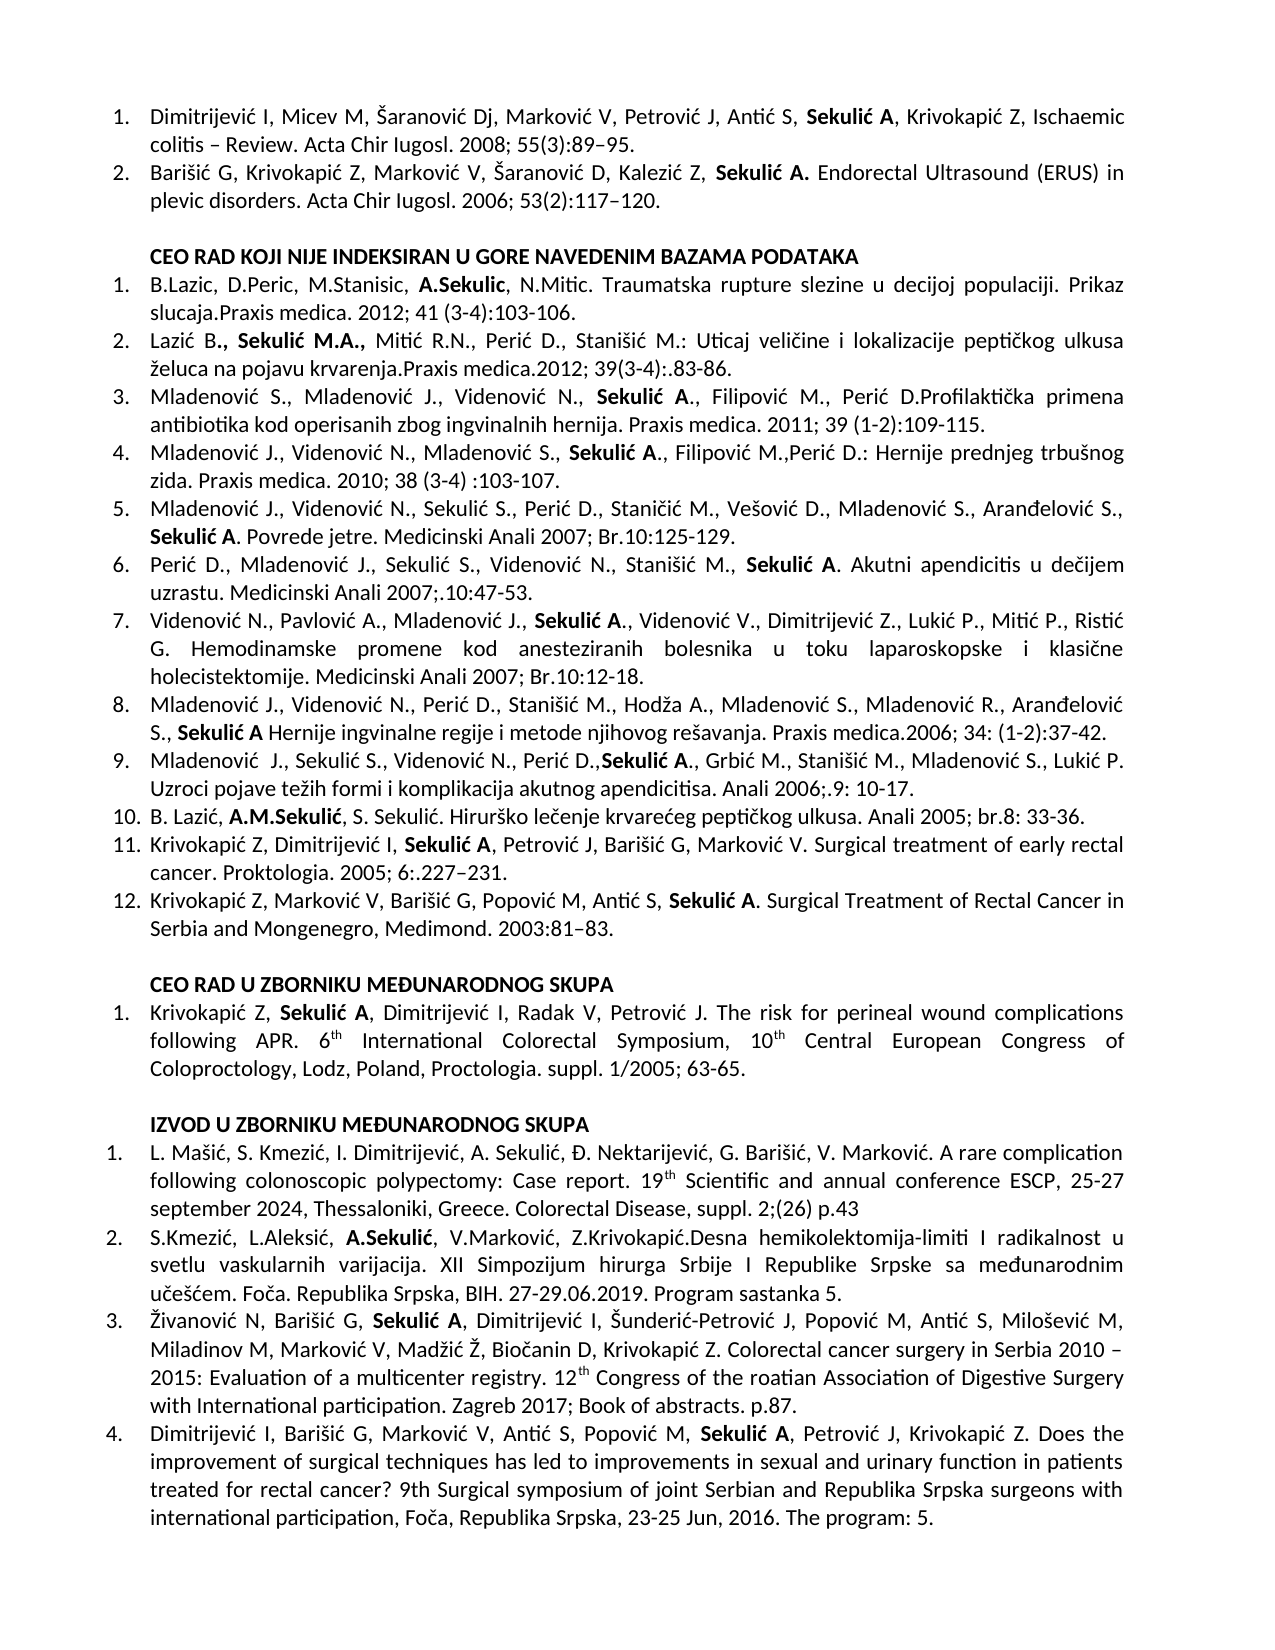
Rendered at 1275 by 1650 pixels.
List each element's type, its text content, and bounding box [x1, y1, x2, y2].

list Krivokapić Z, Sekulić A, Dimitrijević I, Radak V, Petrović J. The risk for perineal wound complications following APR. 6th International Colorectal Symposium, 10th Central European Congress of Coloproctology, Lodz, Poland, Proctologia. suppl. 1/2005; 63-65. [112, 998, 1125, 1082]
list Perić D., Mladenović J., Sekulić S., Videnović N., Stanišić M., Sekulić A. Akutni apendicitis u dečijem uzrastu. Medicinski Anali 2007;.10:47-53. [112, 550, 1125, 606]
list Barišić G, Krivokapić Z, Marković V, Šaranović D, Kalezić Z, Sekulić A. Endorectal Ultrasound (ERUS) in plevic disorders. Acta Chir Iugosl. 2006; 53(2):117–120. [112, 158, 1125, 214]
list Videnović N., Pavlović A., Mladenović J., Sekulić A., Videnović V., Dimitrijević Z., Lukić P., Mitić P., Ristić G. Hemodinamske promene kod anesteziranih bolesnika u toku laparoskopske i klasične holecistektomije. Medicinski Anali 2007; Br.10:12-18. [112, 606, 1125, 690]
list B. Lazić, A.M.Sekulić, S. Sekulić. Hirurško lečenje krvarećeg peptičkog ulkusa. Anali 2005; br.8: 33-36. [112, 802, 1125, 830]
list CEO RAD KOJI NIJE INDEKSIRAN U GORE NAVEDENIM BAZAMA PODATAKA [150, 242, 1125, 270]
list Dimitrijević I, Micev M, Šaranović Dj, Marković V, Petrović J, Antić S, Sekulić A, Krivokapić Z, Ischaemic colitis – Review. Acta Chir Iugosl. 2008; 55(3):89–95. [112, 102, 1125, 158]
list Mladenović J., Videnović N., Sekulić S., Perić D., Staničić M., Vešović D., Mladenović S., Aranđelović S., Sekulić A. Povrede jetre. Medicinski Anali 2007; Br.10:125-129. [112, 494, 1125, 550]
list Krivokapić Z, Marković V, Barišić G, Popović M, Antić S, Sekulić A. Surgical Treatment of Rectal Cancer in Serbia and Mongenegro, Medimond. 2003:81–83. [112, 886, 1125, 942]
list Mladenović S., Mladenović J., Videnović N., Sekulić A., Filipović M., Perić D.Profilaktička primena antibiotika kod operisanih zbog ingvinalnih hernija. Praxis medica. 2011; 39 (1-2):109-115. [112, 382, 1125, 438]
list S.Kmezić, L.Aleksić, A.Sekulić, V.Marković, Z.Krivokapić.Desna hemikolektomija-limiti I radikalnost u svetlu vaskularnih varijacija. XII Simpozijum hirurga Srbije I Republike Srpske sa međunarodnim učešćem. Foča. Republika Srpska, BIH. 27-29.06.2019. Program sastanka 5. [106, 1223, 1125, 1307]
list L. Mašić, S. Kmezić, I. Dimitrijević, A. Sekulić, Đ. Nektarijević, G. Barišić, V. Marković. A rare complication following colonoscopic polypectomy: Case report. 19th Scientific and annual conference ESCP, 25-27 september 2024, Thessaloniki, Greece. Colorectal Disease, suppl. 2;(26) p.43 [106, 1138, 1125, 1223]
text IZVOD U ZBORNIKU MEĐUNARODNOG SKUPA [150, 1111, 1125, 1138]
list Mladenović J., Videnović N., Mladenović S., Sekulić A., Filipović M.,Perić D.: Hernije prednjeg trbušnog zida. Praxis medica. 2010; 38 (3-4) :103-107. [112, 438, 1125, 494]
list Mladenović J., Sekulić S., Videnović N., Perić D.,Sekulić A., Grbić M., Stanišić M., Mladenović S., Lukić P. Uzroci pojave težih formi i komplikacija akutnog apendicitisa. Anali 2006;.9: 10-17. [112, 746, 1125, 802]
list B.Lazic, D.Peric, M.Stanisic, A.Sekulic, N.Mitic. Traumatska rupture slezine u decijoj populaciji. Prikaz slucaja.Praxis medica. 2012; 41 (3-4):103-106. [112, 270, 1125, 326]
list Živanović N, Barišić G, Sekulić A, Dimitrijević I, Šunderić-Petrović J, Popović M, Antić S, Milošević M, Miladinov M, Marković V, Madžić Ž, Biočanin D, Krivokapić Z. Colorectal cancer surgery in Serbia 2010 – 2015: Evaluation of a multicenter registry. 12th Congress of the roatian Association of Digestive Surgery with International participation. Zagreb 2017; Book of abstracts. p.87. [106, 1307, 1125, 1419]
list Lazić B., Sekulić M.A., Mitić R.N., Perić D., Stanišić M.: Uticaj veličine i lokalizacije peptičkog ulkusa želuca na pojavu krvarenja.Praxis medica.2012; 39(3-4):.83-86. [112, 326, 1125, 382]
list CEO RAD U ZBORNIKU MEĐUNARODNOG SKUPA [150, 970, 1125, 998]
list Krivokapić Z, Dimitrijević I, Sekulić A, Petrović J, Barišić G, Marković V. Surgical treatment of early rectal cancer. Proktologia. 2005; 6:.227–231. [112, 830, 1125, 886]
list Mladenović J., Videnović N., Perić D., Stanišić M., Hodža A., Mladenović S., Mladenović R., Aranđelović S., Sekulić A Hernije ingvinalne regije i metode njihovog rešavanja. Praxis medica.2006; 34: (1-2):37-42. [112, 690, 1125, 746]
list Dimitrijević I, Barišić G, Marković V, Antić S, Popović M, Sekulić A, Petrović J, Krivokapić Z. Does the improvement of surgical techniques has led to improvements in sexual and urinary function in patients treated for rectal cancer? 9th Surgical symposium of joint Serbian and Republika Srpska surgeons with international participation, Foča, Republika Srpska, 23-25 Jun, 2016. The program: 5. [106, 1419, 1125, 1531]
